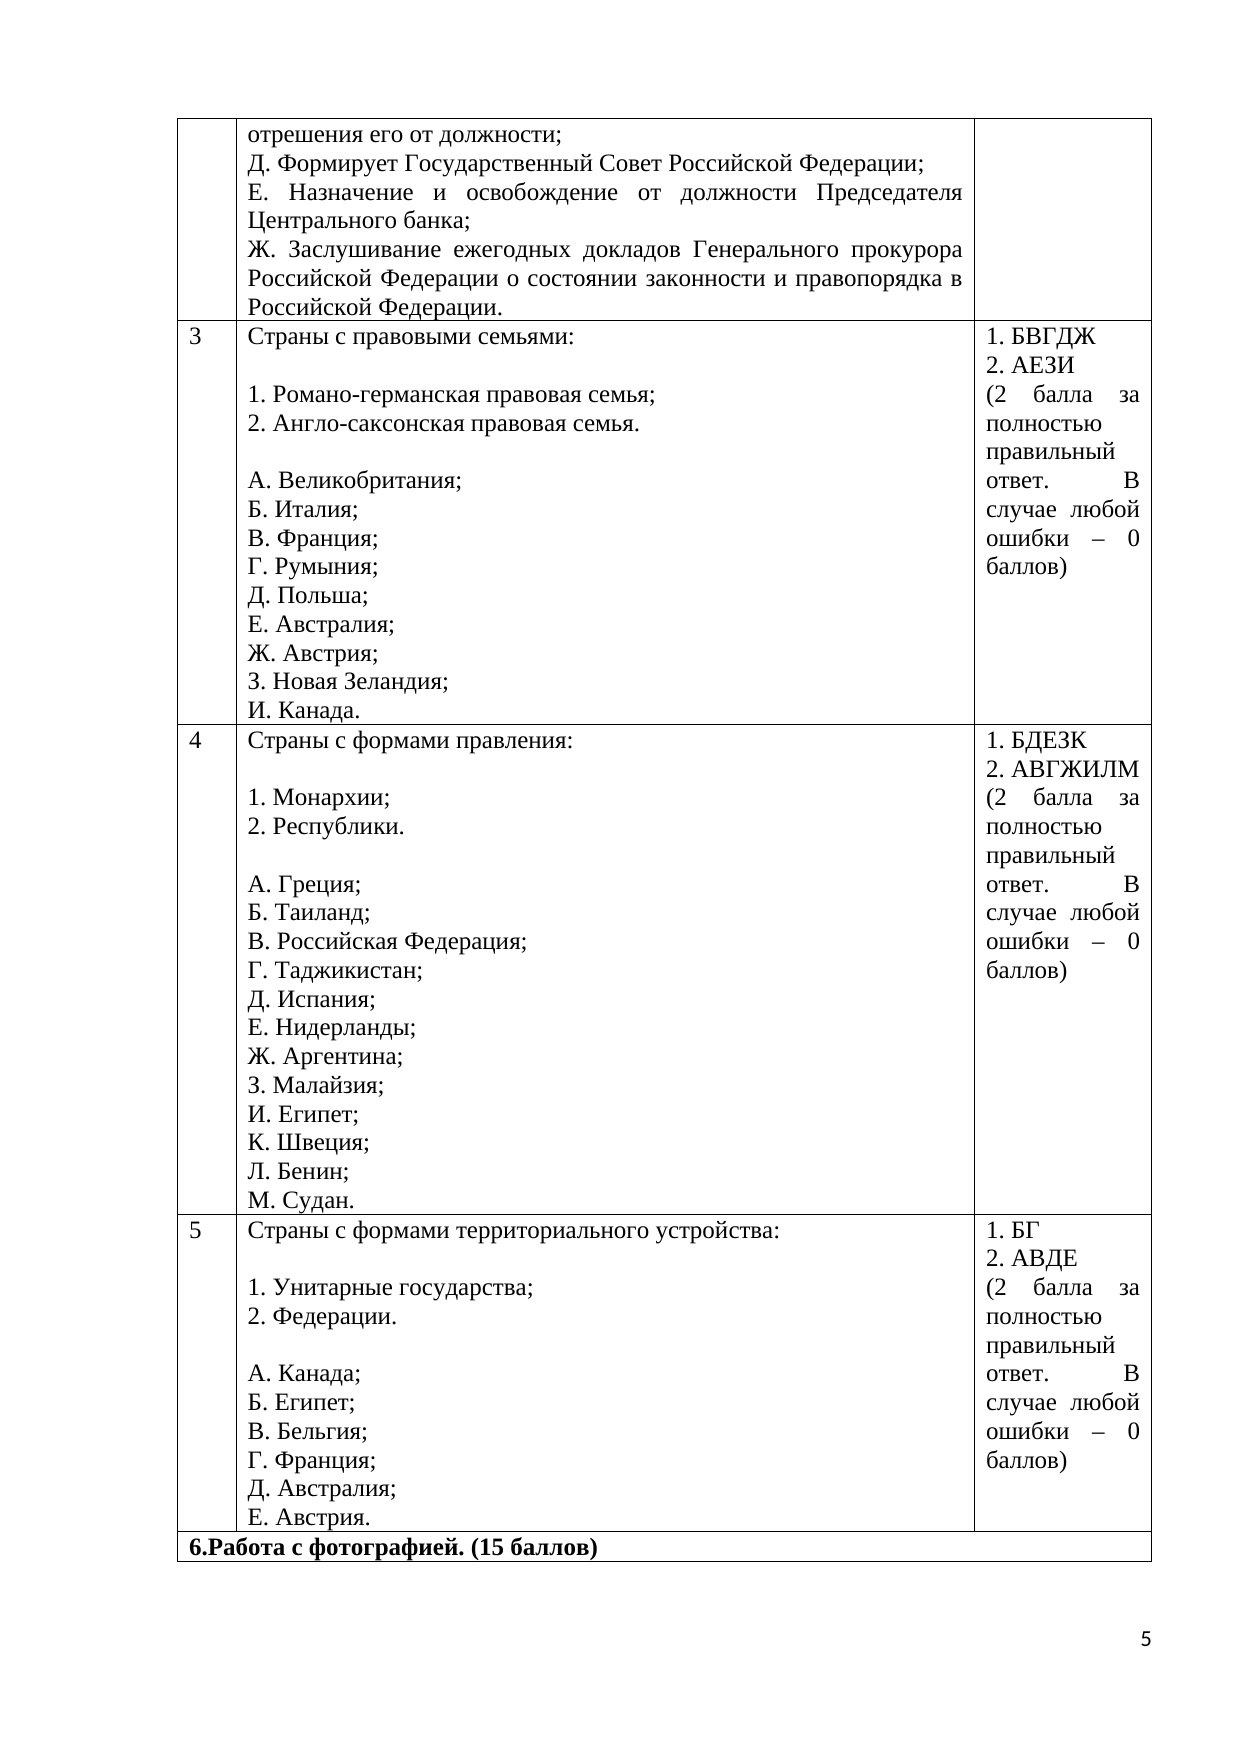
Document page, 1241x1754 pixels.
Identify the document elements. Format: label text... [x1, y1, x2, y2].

table_cell 2 [178, 119, 236, 320]
table_cell 1. БГ 2. АВДЕ (2 балла за полностью правильный ответ. В случае любой ошибки – 0 баллов) [975, 1215, 1151, 1531]
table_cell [975, 119, 1151, 320]
table_cell 1. БДЕЗК 2. АВГЖИЛМ (2 балла за полностью правильный ответ. В случае любой ошибки – 0 баллов) [975, 725, 1151, 1214]
table_cell Страны с правовыми семьями: 1. Романо-германская правовая семья; 2. Англо-саксонская правовая семья. А. Великобритания; Б. Италия; В. Франция; Г. Румыния; Д. Польша; Е. Австралия; Ж. Австрия; З. Новая Зеландия; И. Канада. [237, 321, 974, 724]
table_cell Страны с формами правления: 1. Монархии; 2. Республики. А. Греция; Б. Таиланд; В. Российская Федерация; Г. Таджикистан; Д. Испания; Е. Нидерланды; Ж. Аргентина; З. Малайзия; И. Египет; К. Швеция; Л. Бенин; М. Судан. [237, 725, 974, 1214]
table_cell 3 [178, 321, 236, 724]
table_cell Страны с формами территориального устройства: 1. Унитарные государства; 2. Федерации. А. Канада; Б. Египет; В. Бельгия; Г. Франция; Д. Австралия; Е. Австрия. [237, 1215, 974, 1531]
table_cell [237, 119, 974, 320]
table_cell 6.Работа с фотографией. (15 баллов) [178, 1532, 1151, 1561]
table_cell 1. БВГДЖ 2. АЕЗИ (2 балла за полностью правильный ответ. В случае любой ошибки – 0 баллов) [975, 321, 1151, 724]
table_cell 5 [178, 1215, 236, 1531]
table_cell 4 [178, 725, 236, 1214]
